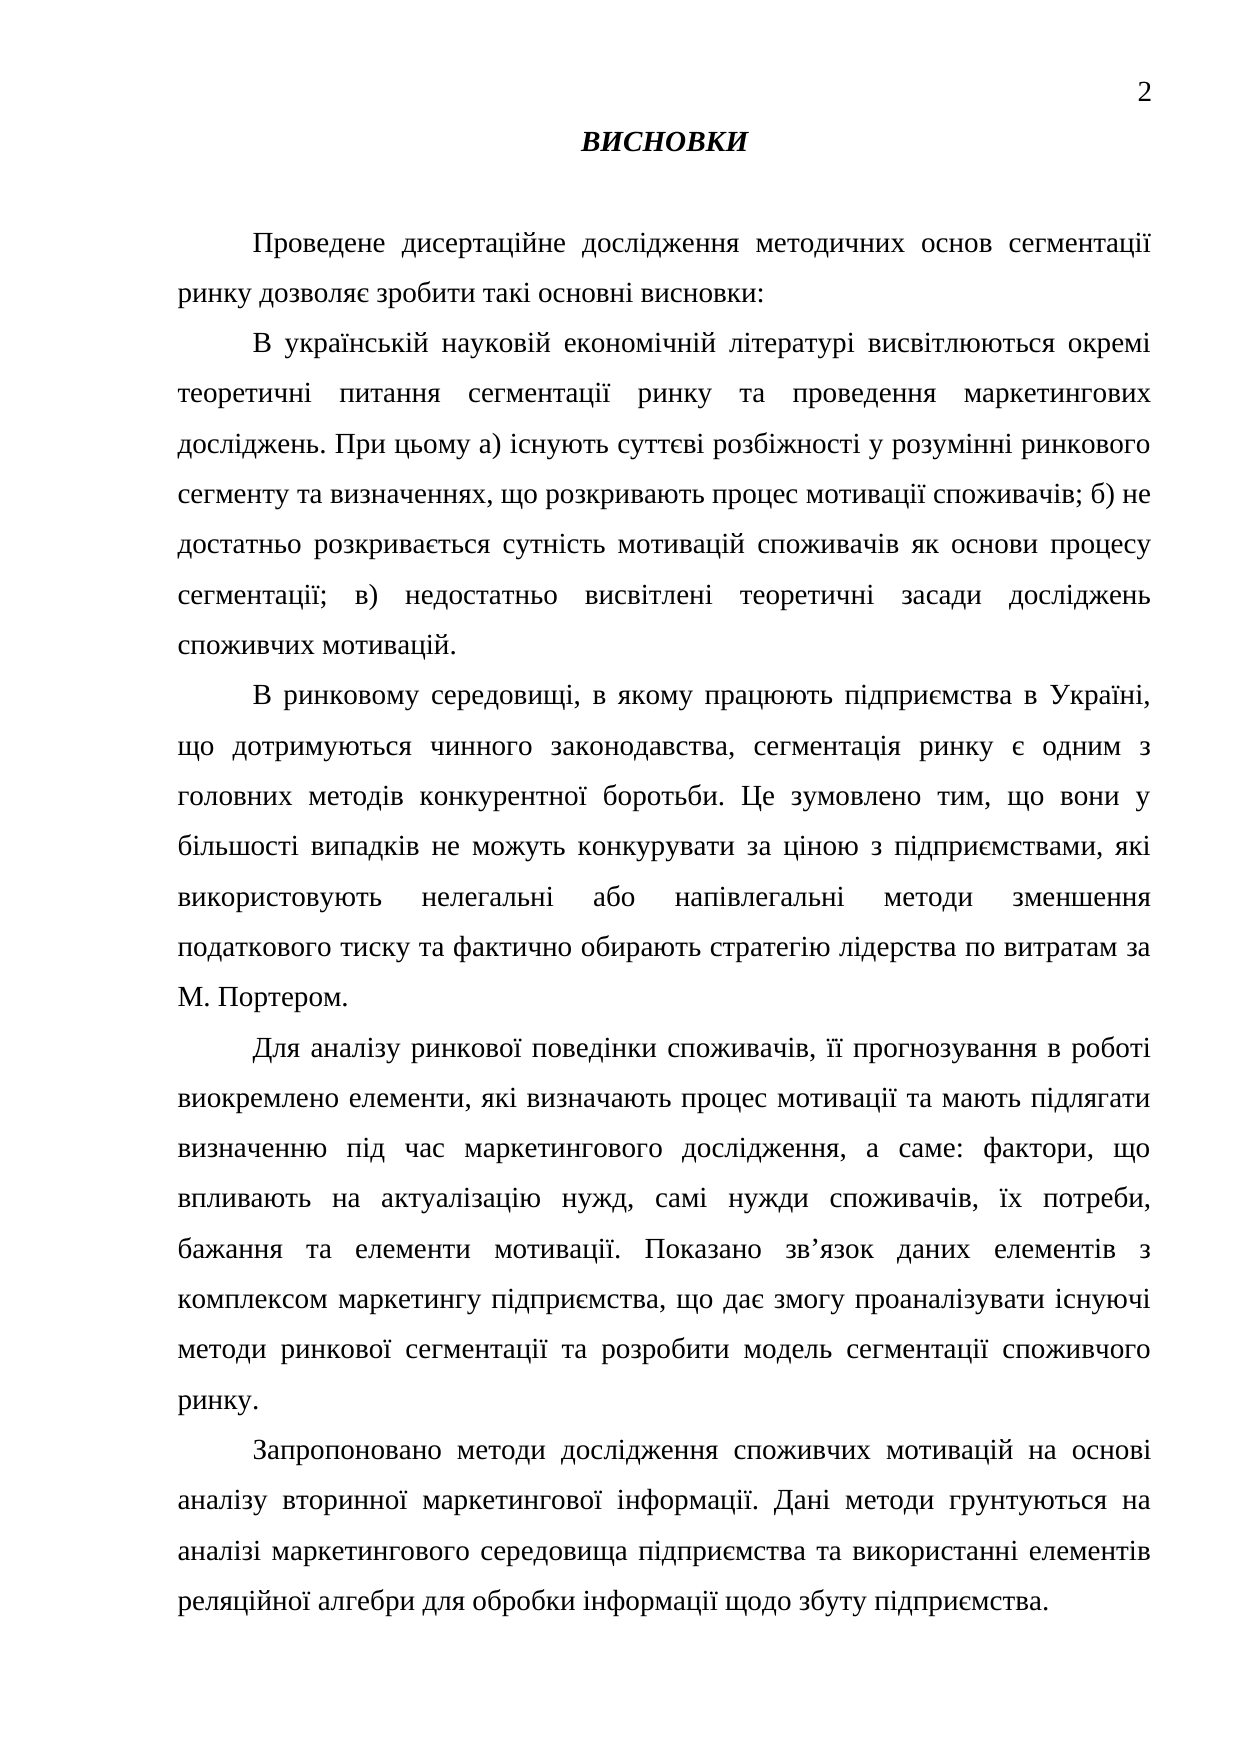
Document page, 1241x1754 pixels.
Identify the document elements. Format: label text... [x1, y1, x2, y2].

subtitle ВИСНОВКИ [177, 124, 1152, 158]
text В ринковому середовищі, в якому працюють підприємства в Україні, що дотримуються чинного законодавства, сегментація ринку є одним з головних методів конкурентної боротьби. Це зумовлено тим, що вони у більшості випадків не можуть конкурувати за ціною з підприємствами, які використовують нелегальні або напівлегальні методи зменшення податкового тиску та фактично обирають стратегію лідерства по витратам за М. Портером. [177, 677, 1152, 1013]
text Проведене дисертаційне дослідження методичних основ сегментації ринку дозволяє зробити такі основні висновки: [177, 225, 1152, 308]
text В українській науковій економічній літературі висвітлюються окремі теоретичні питання сегментації ринку та проведення маркетингових досліджень. При цьому а) існують суттєві розбіжності у розумінні ринкового сегменту та визначеннях, що розкривають процес мотивації споживачів; б) не достатньо розкривається сутність мотивацій споживачів як основи процесу сегментації; в) недостатньо висвітлені теоретичні засади досліджень споживчих мотивацій. [177, 325, 1152, 661]
text Запропоновано методи дослідження споживчих мотивацій на основі аналізу вторинної маркетингової інформації. Дані методи грунтуються на аналізі маркетингового середовища підприємства та використанні елементів реляційної алгебри для обробки інформації щодо збуту підприємства. [177, 1432, 1152, 1617]
text Для аналізу ринкової поведінки споживачів, її прогнозування в роботі виокремлено елементи, які визначають процес мотивації та мають підлягати визначенню під час маркетингового дослідження, а саме: фактори, що впливають на актуалізацію нужд, самі нужди споживачів, їх потреби, бажання та елементи мотивації. Показано зв’язок даних елементів з комплексом маркетингу підприємства, що дає змогу проаналізувати існуючі методи ринкової сегментації та розробити модель сегментації споживчого ринку. [177, 1030, 1152, 1415]
